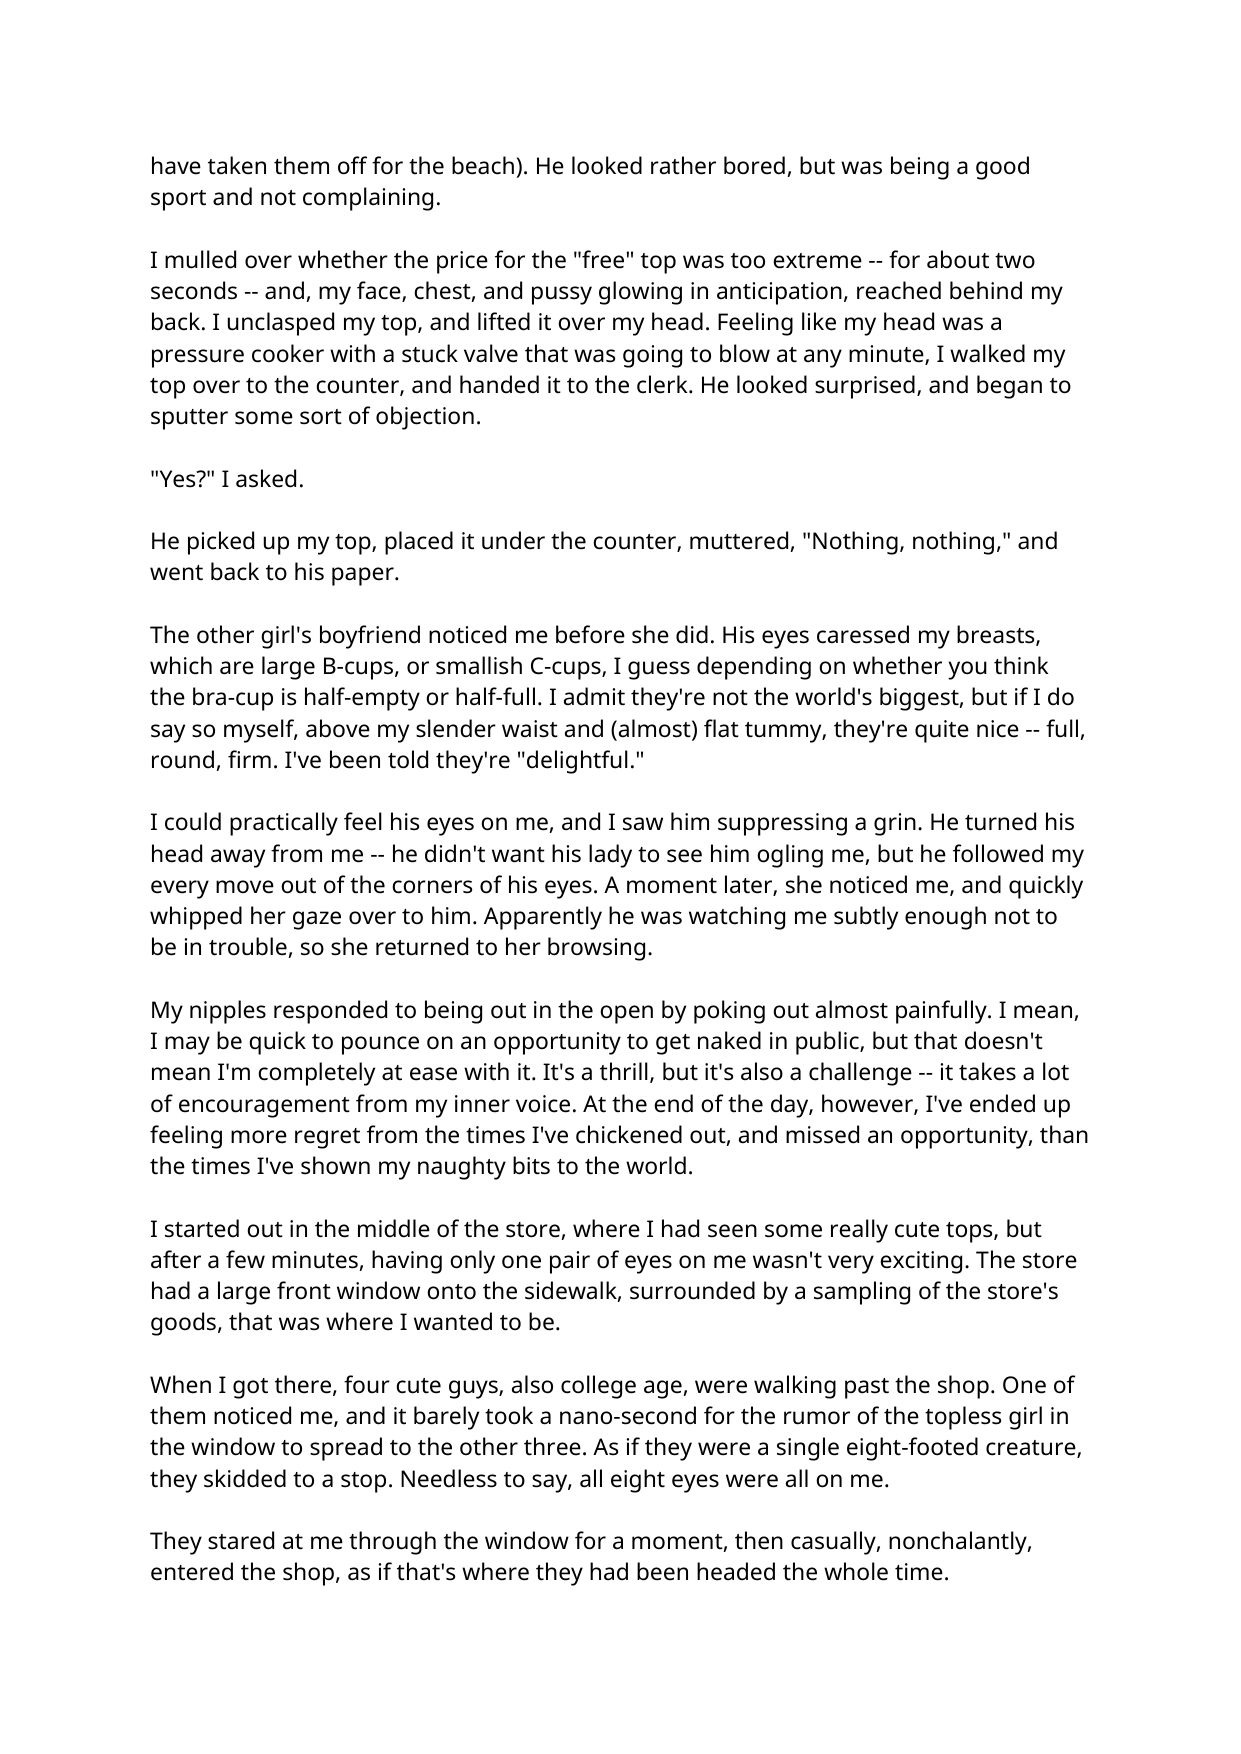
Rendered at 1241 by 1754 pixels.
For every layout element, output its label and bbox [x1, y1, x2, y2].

text [150, 150, 1090, 1587]
